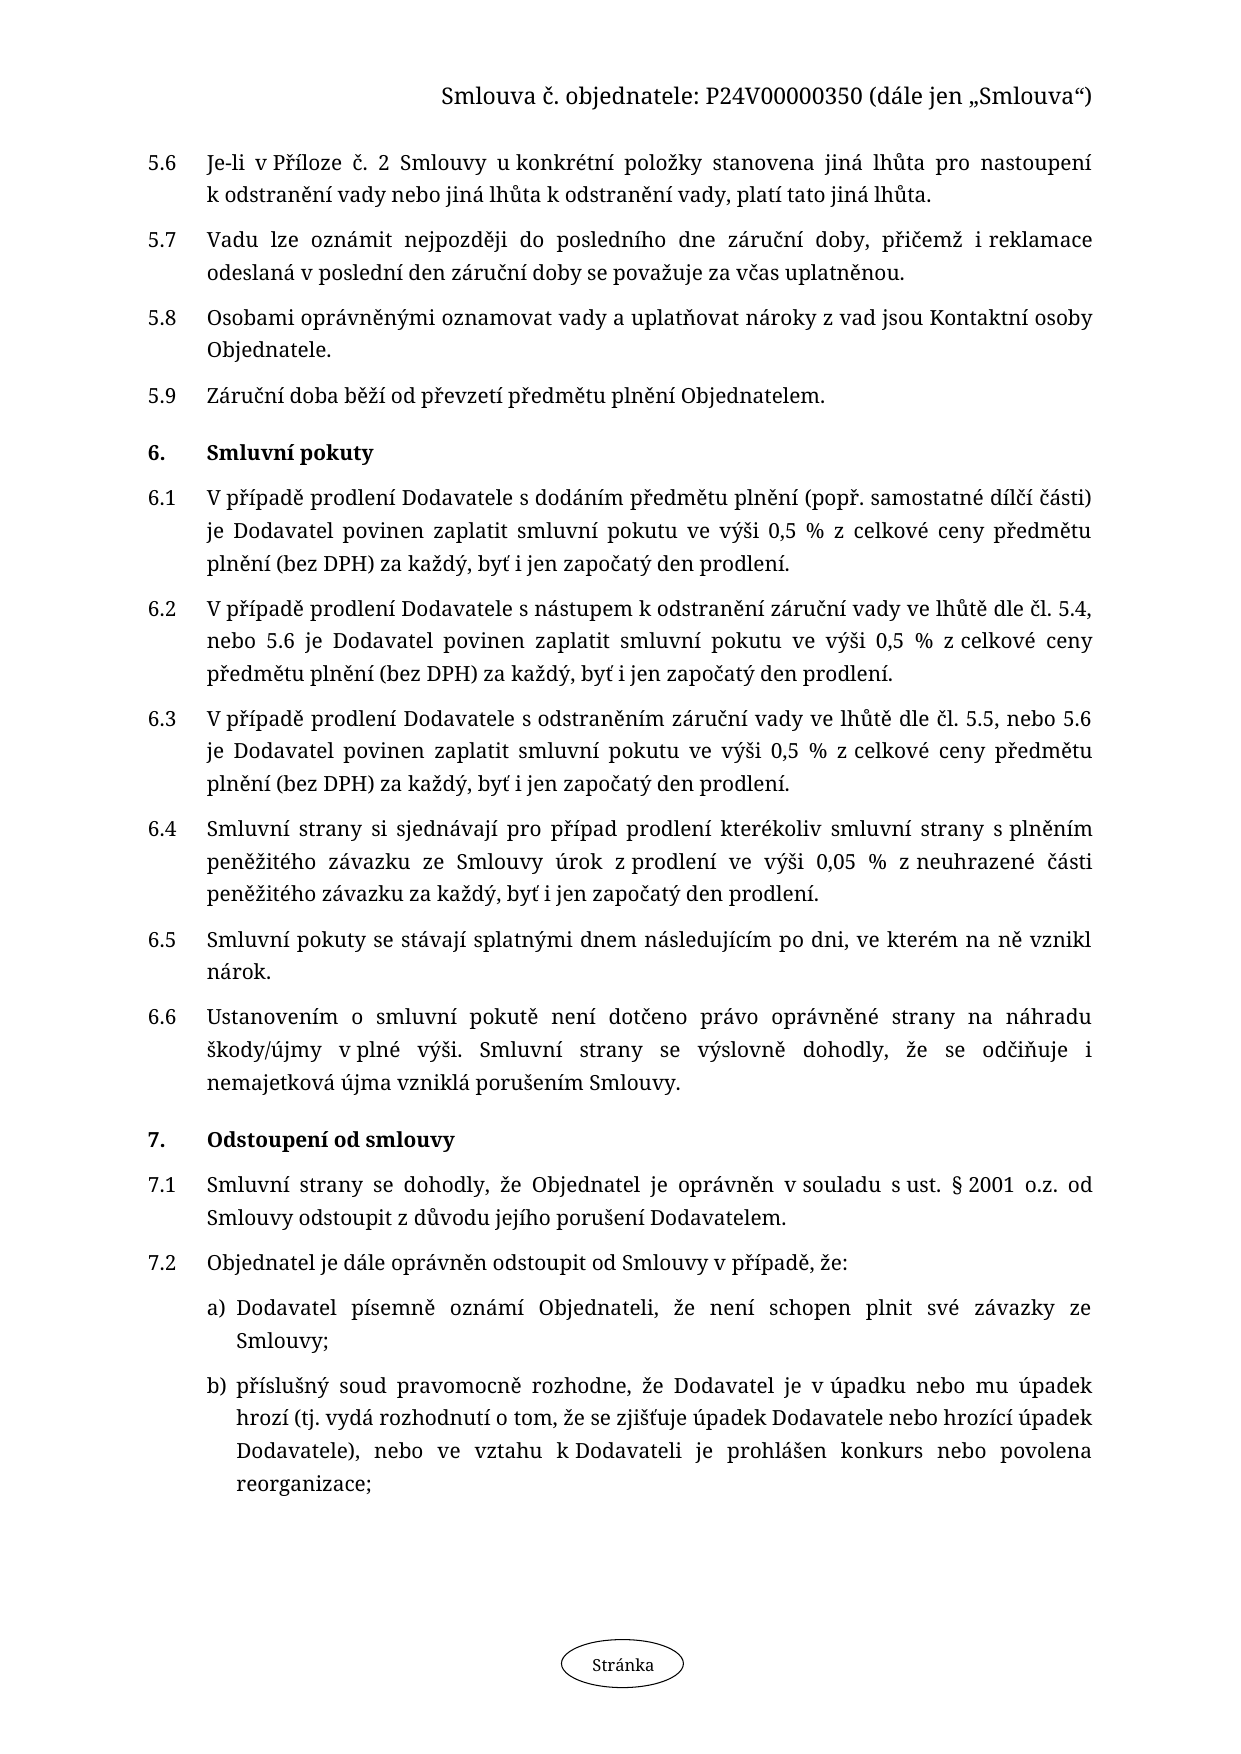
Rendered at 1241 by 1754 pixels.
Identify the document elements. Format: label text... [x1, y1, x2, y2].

list Smluvní strany se dohodly, že Objednatel je oprávněn v souladu s ust. § 2001 o.z. od Smlouvy odstoupit z důvodu jejího porušení Dodavatelem. [148, 1170, 1093, 1231]
list Smluvní pokuty se stávají splatnými dnem následujícím po dni, ve kterém na ně vznikl nárok. [148, 925, 1093, 986]
list Dodavatel písemně oznámí Objednateli, že není schopen plnit své závazky ze Smlouvy; [207, 1293, 1093, 1354]
list Je-li v Příloze č. 2 Smlouvy u konkrétní položky stanovena jiná lhůta pro nastoupení k odstranění vady nebo jiná lhůta k odstranění vady, platí tato jiná lhůta. [148, 148, 1093, 209]
list Smluvní pokuty [148, 438, 1093, 467]
list Osobami oprávněnými oznamovat vady a uplatňovat nároky z vad jsou Kontaktní osoby Objednatele. [148, 303, 1093, 364]
list V případě prodlení Dodavatele s odstraněním záruční vady ve lhůtě dle čl. 5.5, nebo 5.6 je Dodavatel povinen zaplatit smluvní pokutu ve výši 0,5 % z celkové ceny předmětu plnění (bez DPH) za každý, byť i jen započatý den prodlení. [148, 704, 1093, 798]
list Objednatel je dále oprávněn odstoupit od Smlouvy v případě, že: [148, 1248, 1093, 1276]
list Odstoupení od smlouvy [148, 1125, 1093, 1154]
list Ustanovením o smluvní pokutě není dotčeno právo oprávněné strany na náhradu škody/újmy v plné výši. Smluvní strany se výslovně dohodly, že se odčiňuje i nemajetková újma vzniklá porušením Smlouvy. [148, 1002, 1093, 1096]
list příslušný soud pravomocně rozhodne, že Dodavatel je v úpadku nebo mu úpadek hrozí (tj. vydá rozhodnutí o tom, že se zjišťuje úpadek Dodavatele nebo hrozící úpadek Dodavatele), nebo ve vztahu k Dodavateli je prohlášen konkurs nebo povolena reorganizace; [207, 1371, 1093, 1497]
list V případě prodlení Dodavatele s dodáním předmětu plnění (popř. samostatné dílčí části) je Dodavatel povinen zaplatit smluvní pokutu ve výši 0,5 % z celkové ceny předmětu plnění (bez DPH) za každý, byť i jen započatý den prodlení. [148, 483, 1093, 577]
list Vadu lze oznámit nejpozději do posledního dne záruční doby, přičemž i reklamace odeslaná v poslední den záruční doby se považuje za včas uplatněnou. [148, 225, 1093, 286]
list Smluvní strany si sjednávají pro případ prodlení kterékoliv smluvní strany s plněním peněžitého závazku ze Smlouvy úrok z prodlení ve výši 0,05 % z neuhrazené části peněžitého závazku za každý, byť i jen započatý den prodlení. [148, 814, 1093, 908]
list Záruční doba běží od převzetí předmětu plnění Objednatelem. [148, 381, 1093, 409]
list V případě prodlení Dodavatele s nástupem k odstranění záruční vady ve lhůtě dle čl. 5.4, nebo 5.6 je Dodavatel povinen zaplatit smluvní pokutu ve výši 0,5 % z celkové ceny předmětu plnění (bez DPH) za každý, byť i jen započatý den prodlení. [148, 594, 1093, 687]
